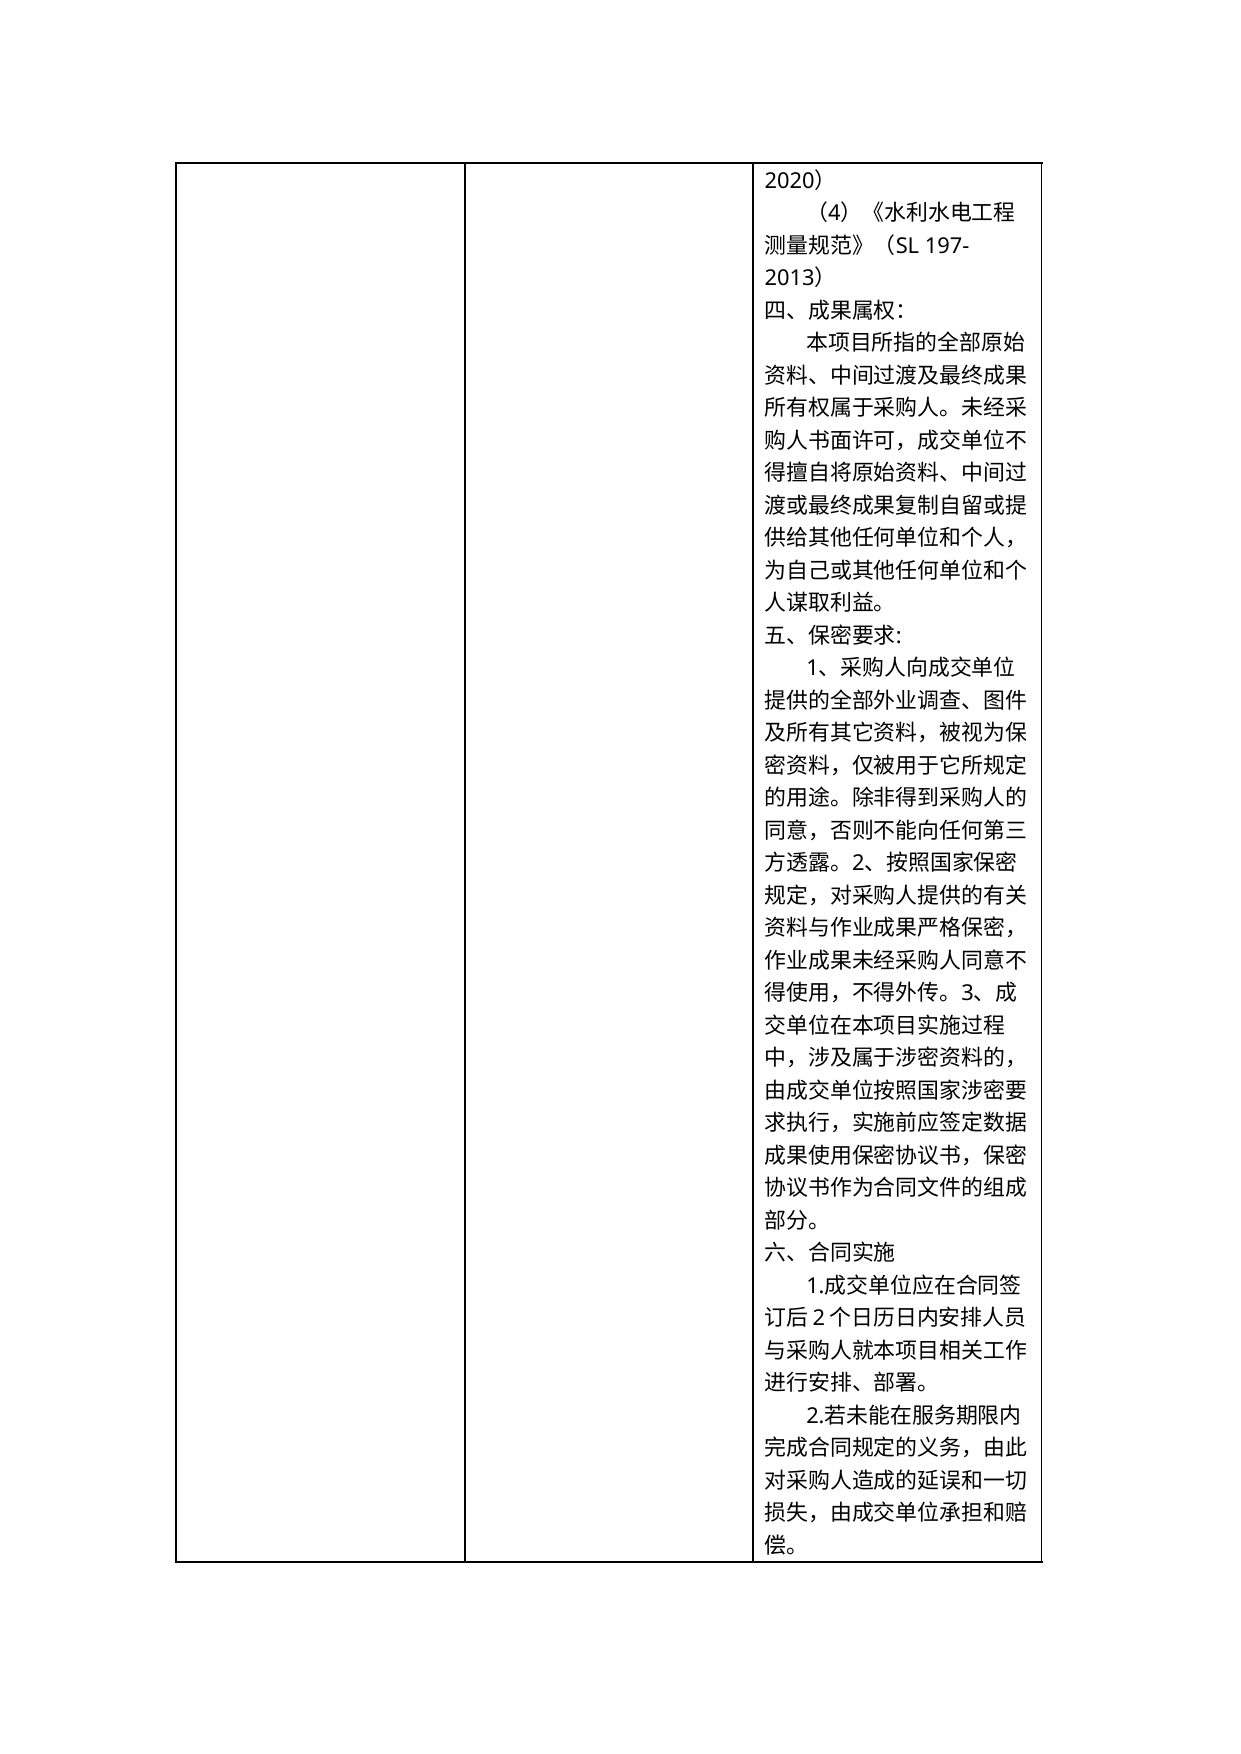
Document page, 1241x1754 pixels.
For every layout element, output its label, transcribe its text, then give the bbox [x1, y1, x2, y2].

table_cell ★ [466, 164, 752, 1561]
table_cell 1 [177, 164, 464, 1561]
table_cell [754, 164, 1041, 1561]
